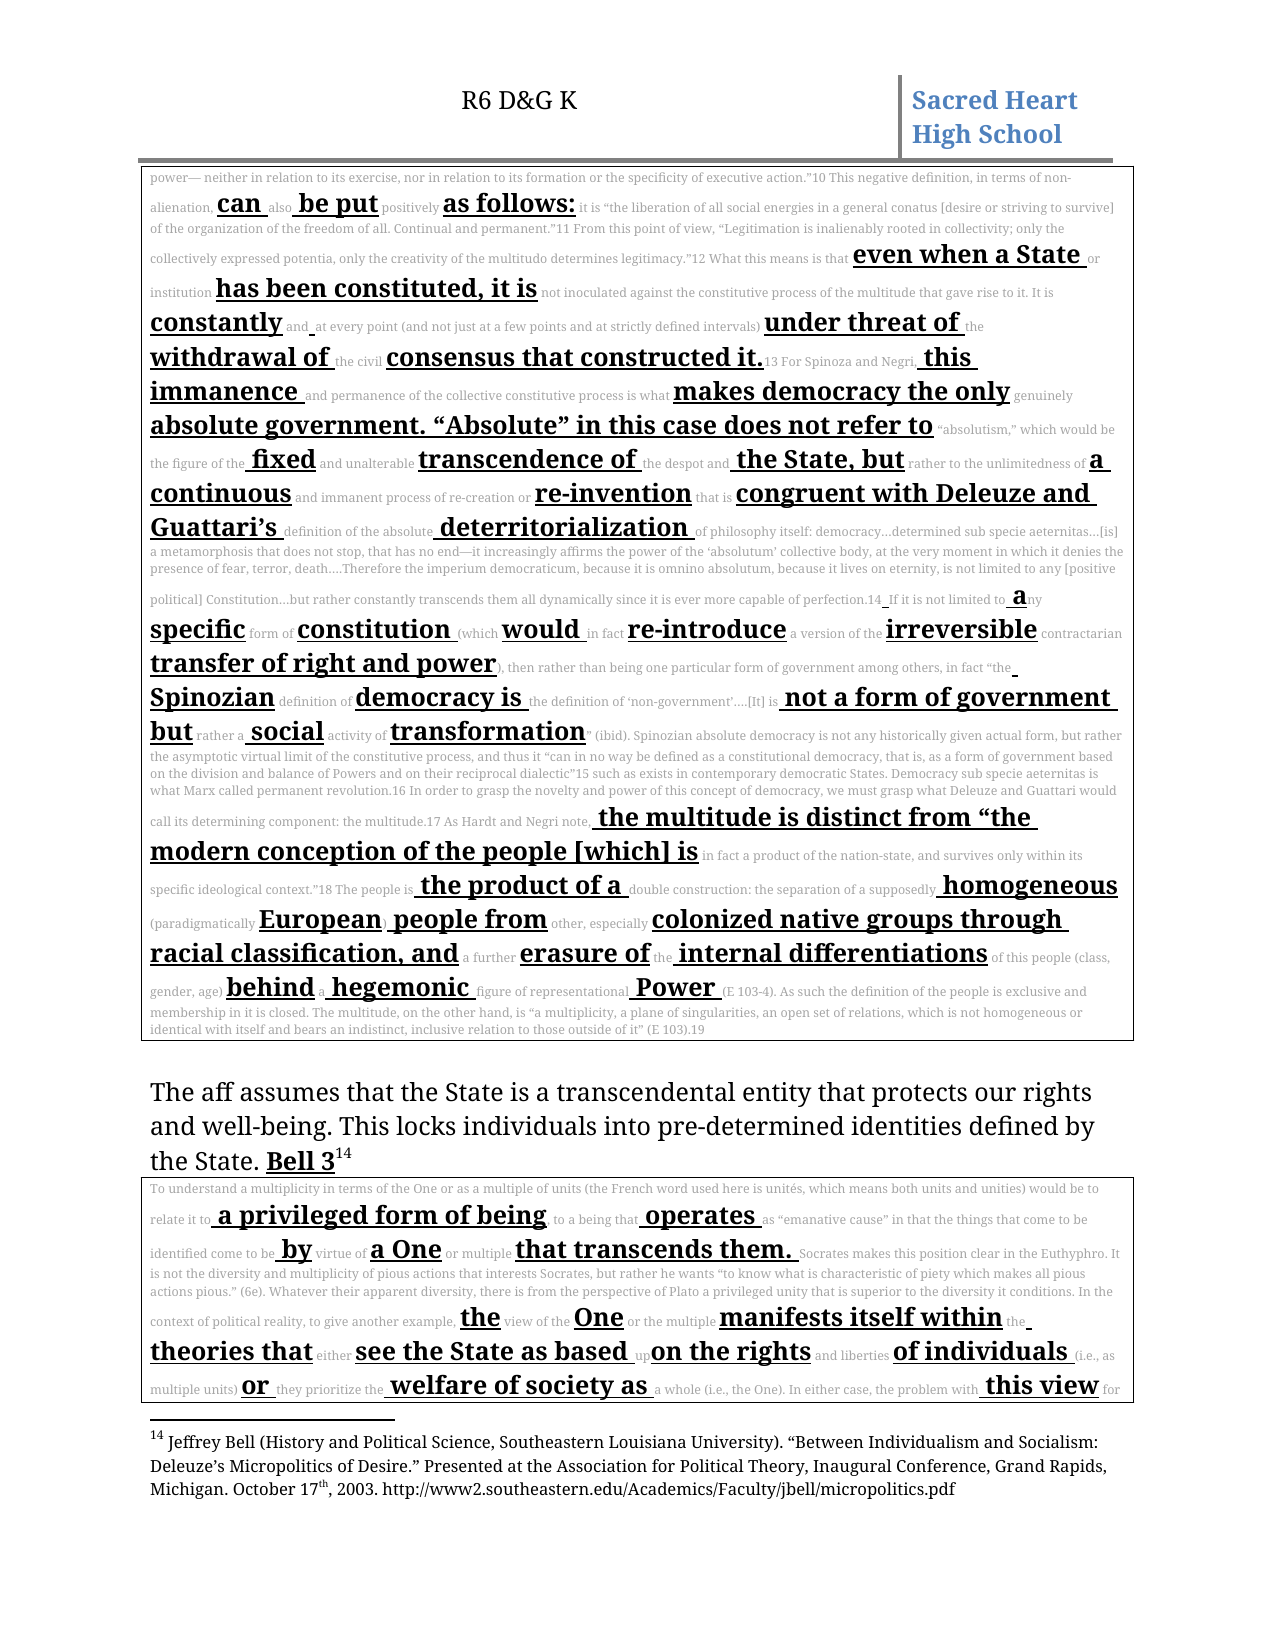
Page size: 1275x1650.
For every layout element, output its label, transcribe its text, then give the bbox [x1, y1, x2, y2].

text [142, 167, 1133, 1040]
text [142, 1178, 1133, 1402]
text The aff assumes that the State is a transcendental entity that protects our rights and well-being. This locks individuals into pre-determined identities defined by the State. Bell 3 [150, 1075, 1125, 1177]
